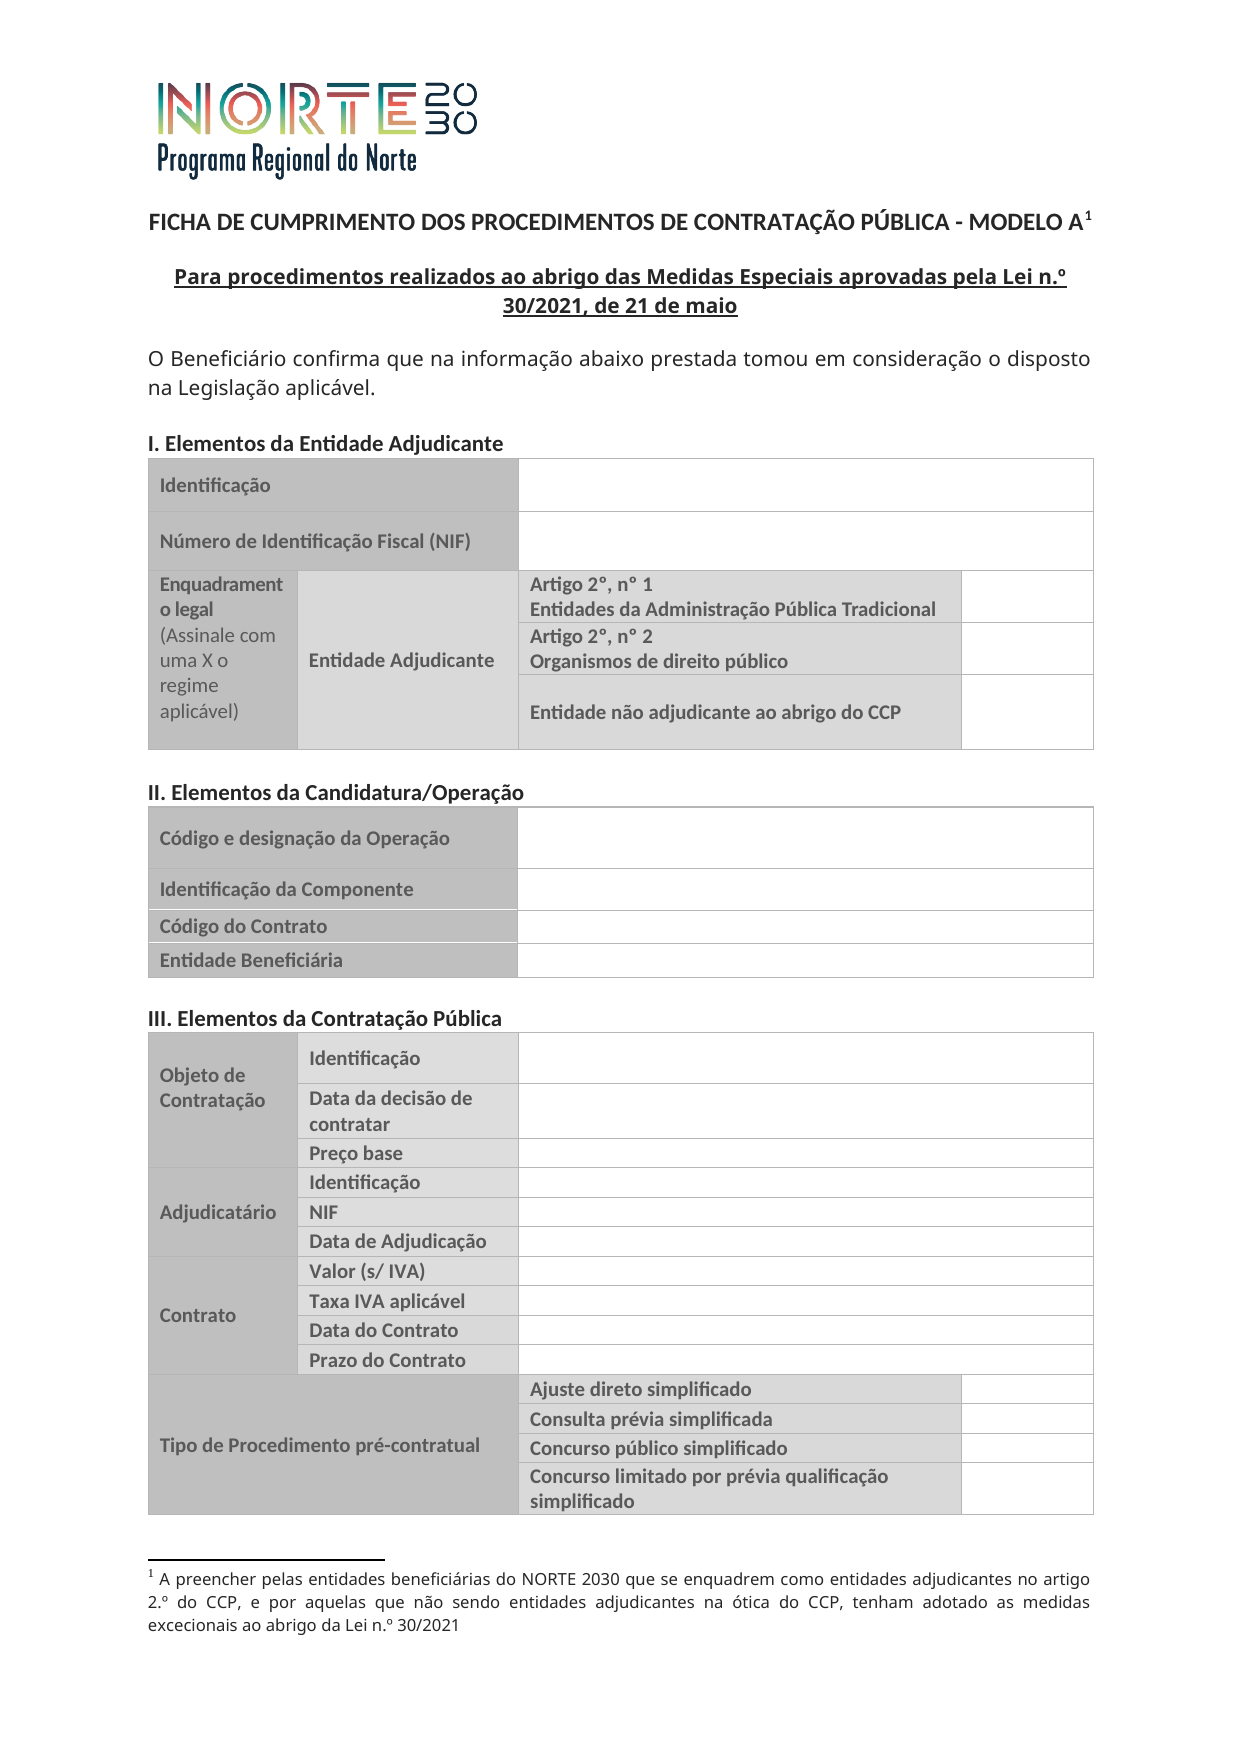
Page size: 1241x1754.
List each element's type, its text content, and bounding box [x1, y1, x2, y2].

table_cell [518, 944, 1093, 977]
table_cell Concurso público simplificado [519, 1434, 961, 1462]
table_cell [518, 911, 1093, 942]
table_header [519, 459, 1093, 511]
table_cell [962, 1375, 1093, 1403]
table_cell [519, 1345, 1093, 1374]
table_cell Prazo do Contrato [298, 1345, 518, 1374]
table_cell [962, 623, 1093, 674]
text O Beneficiário confirma que na informação abaixo prestada tomou em consideração o disposto na Legislação aplicável. [148, 344, 1092, 401]
table_header Identificação [298, 1033, 518, 1083]
table_cell Concurso limitado por prévia qualificação simplificado [519, 1463, 961, 1514]
table_cell [519, 1227, 1093, 1256]
text I. Elementos da Entidade Adjudicante [148, 429, 1092, 458]
table_cell Identificação [298, 1168, 518, 1197]
table_cell Preço base [298, 1139, 518, 1167]
table_header [519, 1033, 1093, 1083]
table_cell Consulta prévia simplificada [519, 1404, 961, 1433]
table_cell [519, 1168, 1093, 1197]
table_header Identificação [149, 459, 518, 511]
table_cell [962, 675, 1093, 749]
table_cell Artigo 2º, nº 2 Organismos de direito público [519, 623, 961, 674]
table_cell Data da decisão de contratar [298, 1084, 518, 1138]
table_header [518, 808, 1093, 868]
table_cell Adjudicatário [149, 1168, 297, 1256]
text II. Elementos da Candidatura/Operação [148, 778, 1092, 806]
table_cell Enquadramento legal (Assinale com uma X o regime aplicável) [149, 571, 297, 749]
table_cell [962, 1434, 1093, 1462]
table_cell Entidade Beneficiária [149, 944, 517, 977]
picture [158, 82, 477, 180]
table_cell Entidade Adjudicante [298, 571, 518, 749]
table_cell [962, 1463, 1093, 1514]
table_cell Taxa IVA aplicável [298, 1286, 518, 1315]
table_cell [519, 1139, 1093, 1167]
table_cell [519, 1084, 1093, 1138]
table_cell Contrato [149, 1257, 297, 1374]
table_header Objeto de Contratação [149, 1033, 297, 1167]
table_cell NIF [298, 1198, 518, 1226]
table_cell Data do Contrato [298, 1316, 518, 1344]
table_cell Número de Identificação Fiscal (NIF) [149, 512, 518, 570]
table_cell Tipo de Procedimento pré-contratual [149, 1375, 518, 1514]
table_cell Identificação da Componente [149, 869, 517, 909]
table_cell Código do Contrato [149, 911, 517, 942]
table_cell Valor (s/ IVA) [298, 1257, 518, 1285]
table_cell Data de Adjudicação [298, 1227, 518, 1256]
table_cell Artigo 2º, nº 1 Entidades da Administração Pública Tradicional [519, 571, 961, 622]
table_cell [519, 1286, 1093, 1315]
table_cell [519, 512, 1093, 570]
table_cell [962, 571, 1093, 622]
table_cell [519, 1198, 1093, 1226]
table_cell Ajuste direto simplificado [519, 1375, 961, 1403]
table_cell Entidade não adjudicante ao abrigo do CCP [519, 675, 961, 749]
text FICHA DE CUMPRIMENTO DOS PROCEDIMENTOS DE CONTRATAÇÃO PÚBLICA - MODELO A [148, 207, 1092, 236]
table_cell [519, 1316, 1093, 1344]
table_cell [518, 869, 1093, 909]
text Para procedimentos realizados ao abrigo das Medidas Especiais aprovadas pela Lei n.º 30/2021, de 21 de maio [148, 261, 1092, 319]
text III. Elementos da Contratação Pública [148, 1004, 1092, 1032]
table_cell [962, 1404, 1093, 1433]
table_cell [519, 1257, 1093, 1285]
table_header Código e designação da Operação [149, 808, 517, 868]
